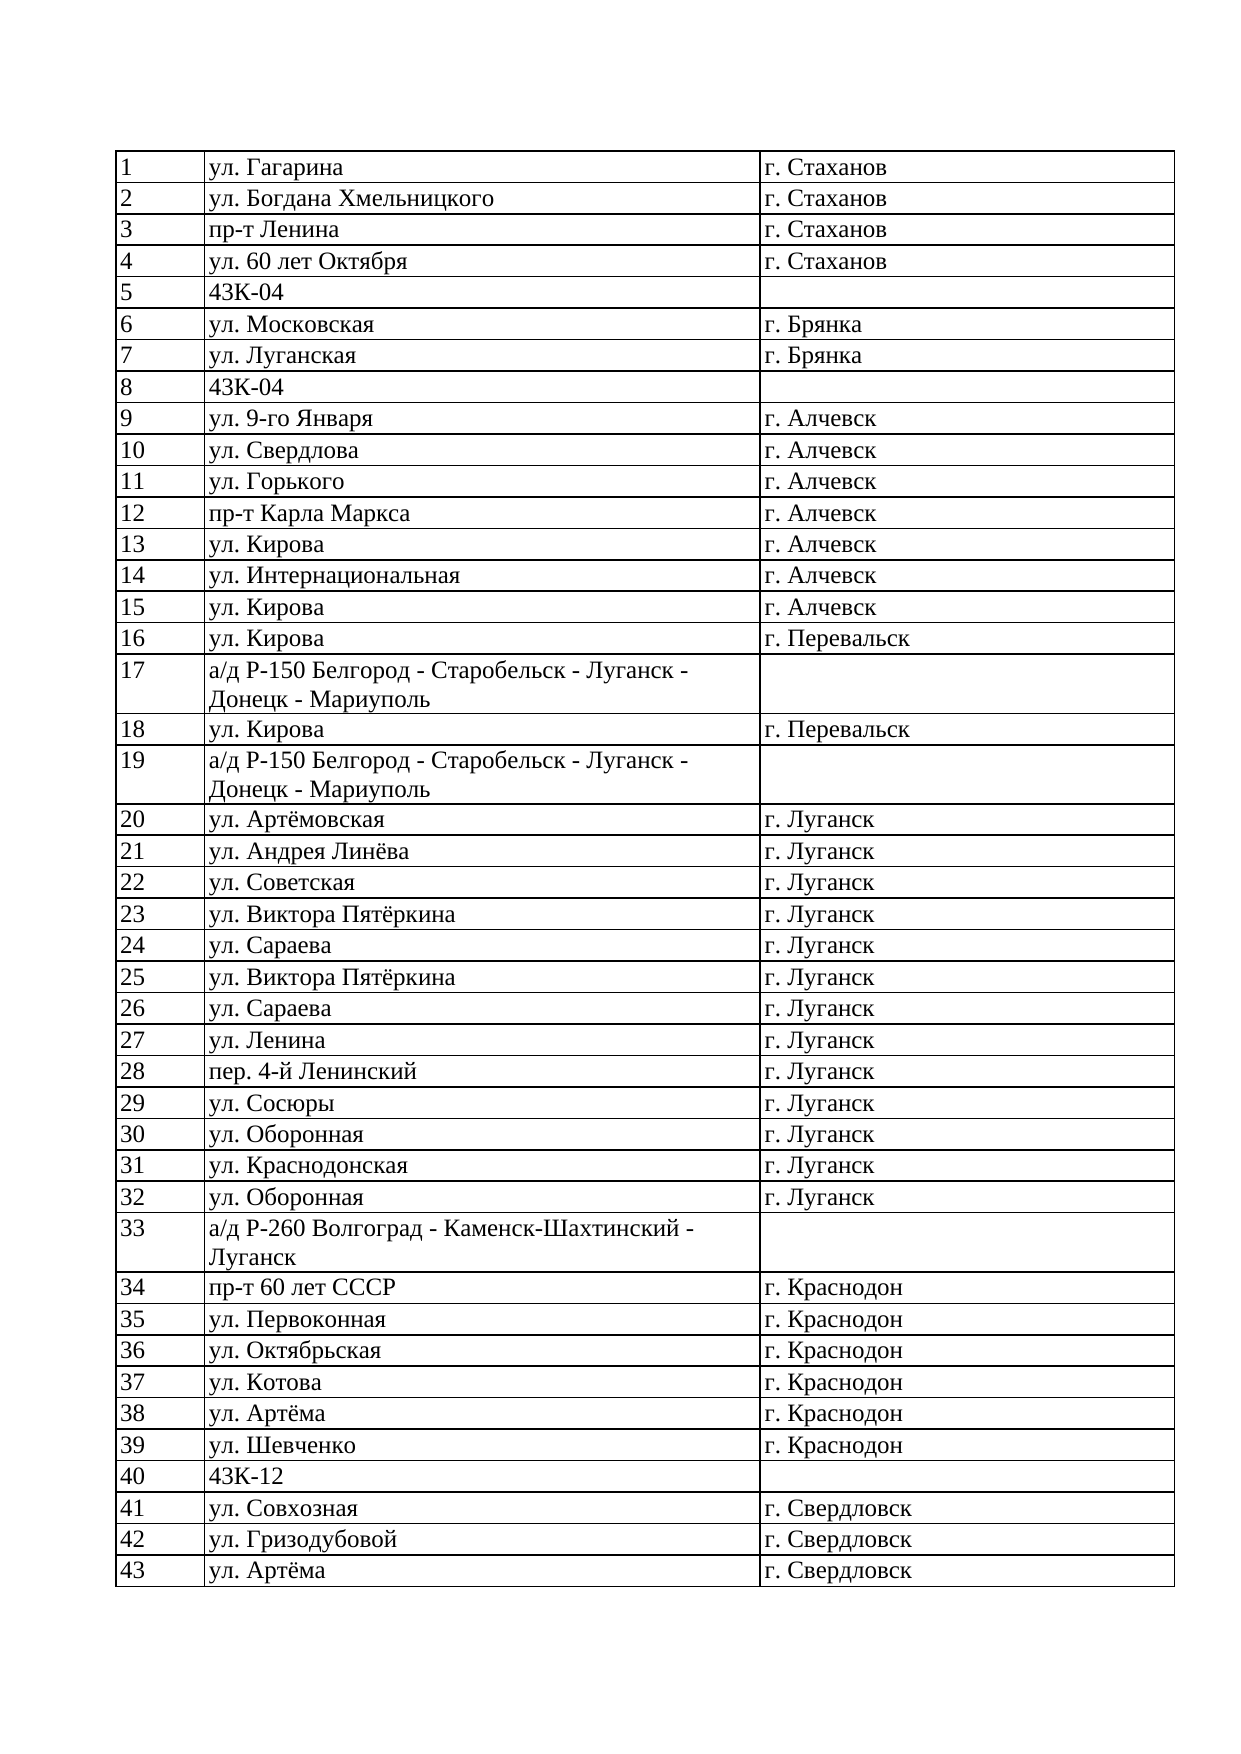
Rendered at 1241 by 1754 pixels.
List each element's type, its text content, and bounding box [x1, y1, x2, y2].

table_cell 3 [117, 215, 204, 244]
table_cell а/д Р-150 Белгород - Старобельск - Луганск - Донецк - Мариуполь [205, 655, 759, 712]
table_cell пер. 4-й Ленинский [205, 1056, 759, 1086]
table_cell 5 [117, 277, 204, 307]
table_cell г. Алчевск [761, 592, 1174, 622]
table_cell 1 [117, 152, 204, 181]
table_cell ул. Кирова [205, 592, 759, 622]
table_cell г. Луганск [761, 1151, 1174, 1180]
table_cell 43 [117, 1556, 204, 1586]
table_cell ул. Луганская [205, 340, 759, 370]
table_cell 12 [117, 498, 204, 527]
table_cell 25 [117, 962, 204, 992]
table_cell г. Луганск [761, 867, 1174, 897]
table_cell г. Краснодон [761, 1430, 1174, 1460]
table_cell г. Луганск [761, 993, 1174, 1023]
table_cell ул. Сараева [205, 993, 759, 1023]
table_cell 17 [117, 655, 204, 712]
table_cell г. Краснодон [761, 1367, 1174, 1397]
table_cell ул. Сараева [205, 930, 759, 960]
table_cell 4 [117, 246, 204, 276]
table_cell 13 [117, 529, 204, 559]
table_cell г. Луганск [761, 1088, 1174, 1117]
table_cell [761, 746, 1174, 803]
table_cell ул. Ленина [205, 1025, 759, 1054]
table_cell 24 [117, 930, 204, 960]
table_cell г. Брянка [761, 309, 1174, 339]
table_cell 7 [117, 340, 204, 370]
table_cell ул. Совхозная [205, 1493, 759, 1523]
table_cell 43К-12 [205, 1461, 759, 1491]
table_cell ул. Горького [205, 466, 759, 496]
table_cell г. Алчевск [761, 435, 1174, 464]
table_cell 21 [117, 836, 204, 866]
table_cell г. Алчевск [761, 466, 1174, 496]
table_cell ул. Оборонная [205, 1182, 759, 1212]
table_cell ул. Советская [205, 867, 759, 897]
table_cell 10 [117, 435, 204, 464]
table_cell г. Алчевск [761, 561, 1174, 590]
table_cell г. Луганск [761, 1056, 1174, 1086]
table_cell г. Перевальск [761, 714, 1174, 744]
table_cell ул. Гризодубовой [205, 1524, 759, 1554]
table_cell 22 [117, 867, 204, 897]
table_cell ул. Шевченко [205, 1430, 759, 1460]
table_cell ул. 60 лет Октября [205, 246, 759, 276]
table_cell [761, 372, 1174, 402]
table_cell г. Краснодон [761, 1304, 1174, 1334]
table_cell 37 [117, 1367, 204, 1397]
table_cell 16 [117, 623, 204, 653]
table_cell г. Свердловск [761, 1524, 1174, 1554]
table_cell ул. Первоконная [205, 1304, 759, 1334]
table_cell 14 [117, 561, 204, 590]
table_cell 38 [117, 1398, 204, 1428]
table_cell ул. Октябрьская [205, 1336, 759, 1365]
table_cell 34 [117, 1273, 204, 1302]
table_cell г. Свердловск [761, 1493, 1174, 1523]
table_cell г. Краснодон [761, 1273, 1174, 1302]
table_cell пр-т 60 лет СССР [205, 1273, 759, 1302]
table_cell ул. Виктора Пятёркина [205, 962, 759, 992]
table_cell 30 [117, 1119, 204, 1149]
table_cell ул. Оборонная [205, 1119, 759, 1149]
table_cell г. Перевальск [761, 623, 1174, 653]
table_cell ул. Кирова [205, 529, 759, 559]
table_cell 18 [117, 714, 204, 744]
table_cell г. Краснодон [761, 1336, 1174, 1365]
table_cell г. Луганск [761, 836, 1174, 866]
table_cell пр-т Карла Маркса [205, 498, 759, 527]
table_cell 2 [117, 183, 204, 213]
table_cell 39 [117, 1430, 204, 1460]
table_cell 9 [117, 403, 204, 433]
table_cell ул. Артёма [205, 1556, 759, 1586]
table_cell г. Свердловск [761, 1556, 1174, 1586]
table_cell [761, 1213, 1174, 1271]
table_cell 26 [117, 993, 204, 1023]
table_cell г. Луганск [761, 930, 1174, 960]
table_cell 32 [117, 1182, 204, 1212]
table_cell г. Стаханов [761, 152, 1174, 181]
table_cell 15 [117, 592, 204, 622]
table_cell ул. Гагарина [205, 152, 759, 181]
table_cell г. Луганск [761, 1182, 1174, 1212]
table_cell 8 [117, 372, 204, 402]
table_cell 11 [117, 466, 204, 496]
table_cell [761, 655, 1174, 712]
table_cell 33 [117, 1213, 204, 1271]
table_cell г. Алчевск [761, 498, 1174, 527]
table_cell 28 [117, 1056, 204, 1086]
table_cell ул. Сосюры [205, 1088, 759, 1117]
table_cell г. Луганск [761, 899, 1174, 929]
table_cell 36 [117, 1336, 204, 1365]
table_cell 29 [117, 1088, 204, 1117]
table_cell 35 [117, 1304, 204, 1334]
table_cell 19 [117, 746, 204, 803]
table_cell г. Алчевск [761, 529, 1174, 559]
table_cell 20 [117, 805, 204, 834]
table_cell ул. Богдана Хмельницкого [205, 183, 759, 213]
table_cell г. Луганск [761, 962, 1174, 992]
table_cell ул. Котова [205, 1367, 759, 1397]
table_cell 43К-04 [205, 372, 759, 402]
table_cell ул. 9-го Января [205, 403, 759, 433]
table_cell 31 [117, 1151, 204, 1180]
table_cell ул. Андрея Линёва [205, 836, 759, 866]
table_cell г. Луганск [761, 1119, 1174, 1149]
table_cell 43К-04 [205, 277, 759, 307]
table_cell [761, 1461, 1174, 1491]
table_cell г. Брянка [761, 340, 1174, 370]
table_cell г. Луганск [761, 805, 1174, 834]
table_cell а/д Р-260 Волгоград - Каменск-Шахтинский - Луганск [205, 1213, 759, 1271]
table_cell 42 [117, 1524, 204, 1554]
table_cell ул. Артёмовская [205, 805, 759, 834]
table_cell ул. Свердлова [205, 435, 759, 464]
table_cell 40 [117, 1461, 204, 1491]
table_cell г. Алчевск [761, 403, 1174, 433]
table_cell г. Стаханов [761, 215, 1174, 244]
table_cell 41 [117, 1493, 204, 1523]
table_cell г. Стаханов [761, 183, 1174, 213]
table_cell ул. Кирова [205, 623, 759, 653]
table_cell ул. Интернациональная [205, 561, 759, 590]
table_cell ул. Кирова [205, 714, 759, 744]
table_cell ул. Артёма [205, 1398, 759, 1428]
table_cell 6 [117, 309, 204, 339]
table_cell г. Луганск [761, 1025, 1174, 1054]
table_cell пр-т Ленина [205, 215, 759, 244]
table_cell ул. Виктора Пятёркина [205, 899, 759, 929]
table_cell ул. Московская [205, 309, 759, 339]
table_cell 23 [117, 899, 204, 929]
table_cell г. Краснодон [761, 1398, 1174, 1428]
table_cell г. Стаханов [761, 246, 1174, 276]
table_cell ул. Краснодонская [205, 1151, 759, 1180]
table_cell а/д Р-150 Белгород - Старобельск - Луганск - Донецк - Мариуполь [205, 746, 759, 803]
table_cell [761, 277, 1174, 307]
table_cell 27 [117, 1025, 204, 1054]
